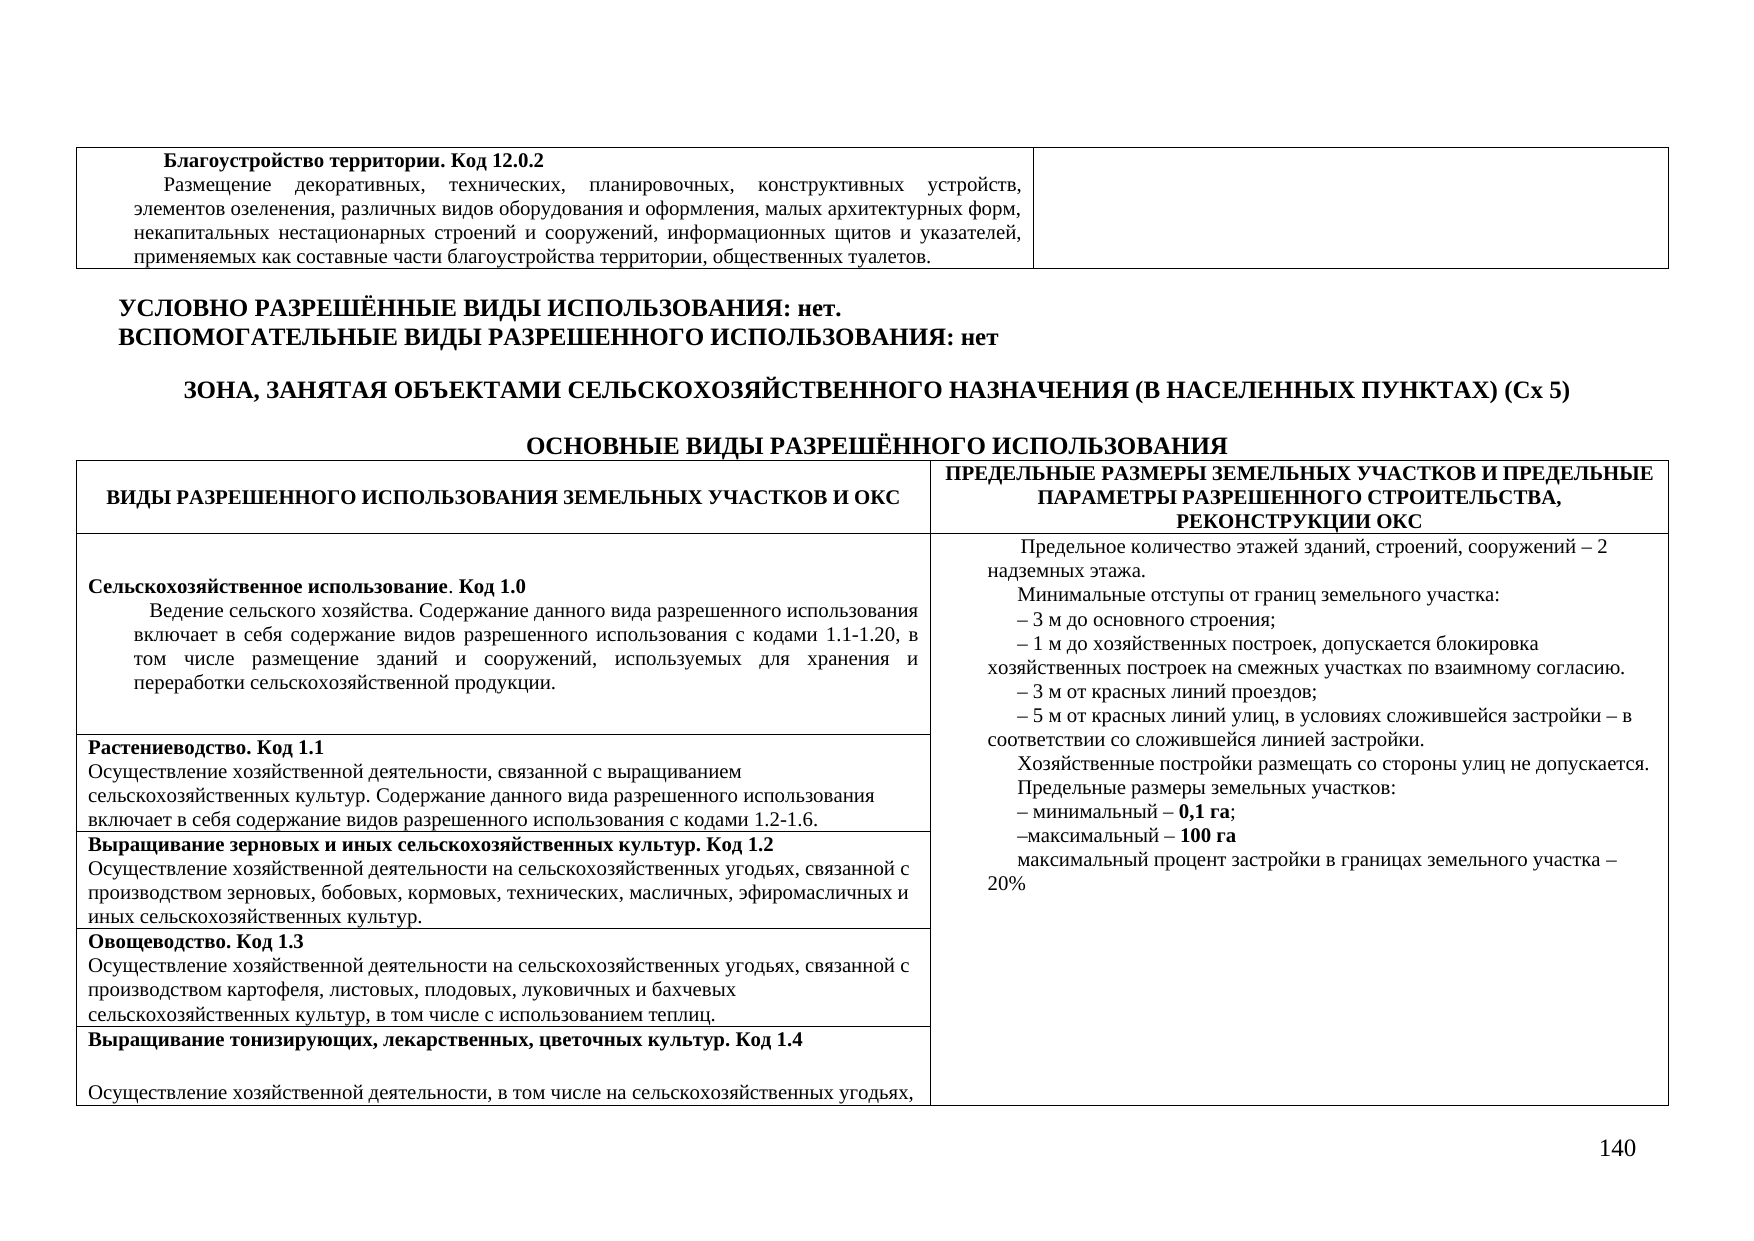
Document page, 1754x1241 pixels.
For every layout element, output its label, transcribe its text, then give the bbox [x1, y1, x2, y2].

text УСЛОВНО РАЗРЕШЁННЫЕ ВИДЫ ИСПОЛЬЗОВАНИЯ: нет. [118, 293, 1636, 322]
table_cell Выращивание зерновых и иных сельскохозяйственных культур. Код 1.2 Осуществление хозяйственной деятельности на сельскохозяйственных угодьях, связанной с производством зерновых, бобовых, кормовых, технических, масличных, эфиромасличных и иных сельскохозяйственных культур. [77, 832, 930, 928]
table_cell Сельскохозяйственное использование. Код 1.0 Ведение сельского хозяйства. Содержание данного вида разрешенного использования включает в себя содержание видов разрешенного использования с кодами 1.1-1.20, в том числе размещение зданий и сооружений, используемых для хранения и переработки сельскохозяйственной продукции. [77, 534, 930, 734]
subtitle ЗОНА, ЗАНЯТАЯ ОБЪЕКТАМИ СЕЛЬСКОХОЗЯЙСТВЕННОГО НАЗНАЧЕНИЯ (В НАСЕЛЕННЫХ ПУНКТАХ) (Сх 5) [118, 375, 1636, 404]
text ОСНОВНЫЕ ВИДЫ РАЗРЕШЁННОГО ИСПОЛЬЗОВАНИЯ [118, 431, 1636, 460]
table_cell Овощеводство. Код 1.3 Осуществление хозяйственной деятельности на сельскохозяйственных угодьях, связанной с производством картофеля, листовых, плодовых, луковичных и бахчевых сельскохозяйственных культур, в том числе с использованием теплиц. [77, 929, 930, 1026]
text ВСПОМОГАТЕЛЬНЫЕ ВИДЫ РАЗРЕШЕННОГО ИСПОЛЬЗОВАНИЯ: нет [118, 322, 1636, 351]
table_cell Предельное количество этажей зданий, строений, сооружений – 2 надземных этажа. Минимальные отступы от границ земельного участка: – 3 м до основного строения; – 1 м до хозяйственных построек, допускается блокировка хозяйственных построек на смежных участках по взаимному согласию. – 3 м от красных линий проездов; – 5 м от красных линий улиц, в условиях сложившейся застройки – в соответствии со сложившейся линией застройки. Хозяйственные постройки размещать со стороны улиц не допускается. Предельные размеры земельных участков: – минимальный – 0,1 га; –максимальный – 100 га максимальный процент застройки в границах земельного участка – 20% [931, 534, 1668, 1105]
table_cell Растениеводство. Код 1.1 Осуществление хозяйственной деятельности, связанной с выращиванием сельскохозяйственных культур. Содержание данного вида разрешенного использования включает в себя содержание видов разрешенного использования с кодами 1.2-1.6. [77, 735, 930, 831]
table_cell Благоустройство территории. Код 12.0.2 Размещение декоративных, технических, планировочных, конструктивных устройств, элементов озеленения, различных видов оборудования и оформления, малых архитектурных форм, некапитальных нестационарных строений и сооружений, информационных щитов и указателей, применяемых как составные части благоустройства территории, общественных туалетов. [77, 148, 1033, 268]
table_header ВИДЫ РАЗРЕШЕННОГО ИСПОЛЬЗОВАНИЯ ЗЕМЕЛЬНЫХ УЧАСТКОВ И ОКС [77, 461, 930, 533]
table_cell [77, 1027, 930, 1105]
table_header ПРЕДЕЛЬНЫЕ РАЗМЕРЫ ЗЕМЕЛЬНЫХ УЧАСТКОВ И ПРЕДЕЛЬНЫЕ ПАРАМЕТРЫ РАЗРЕШЕННОГО СТРОИТЕЛЬСТВА, РЕКОНСТРУКЦИИ ОКС [931, 461, 1668, 533]
